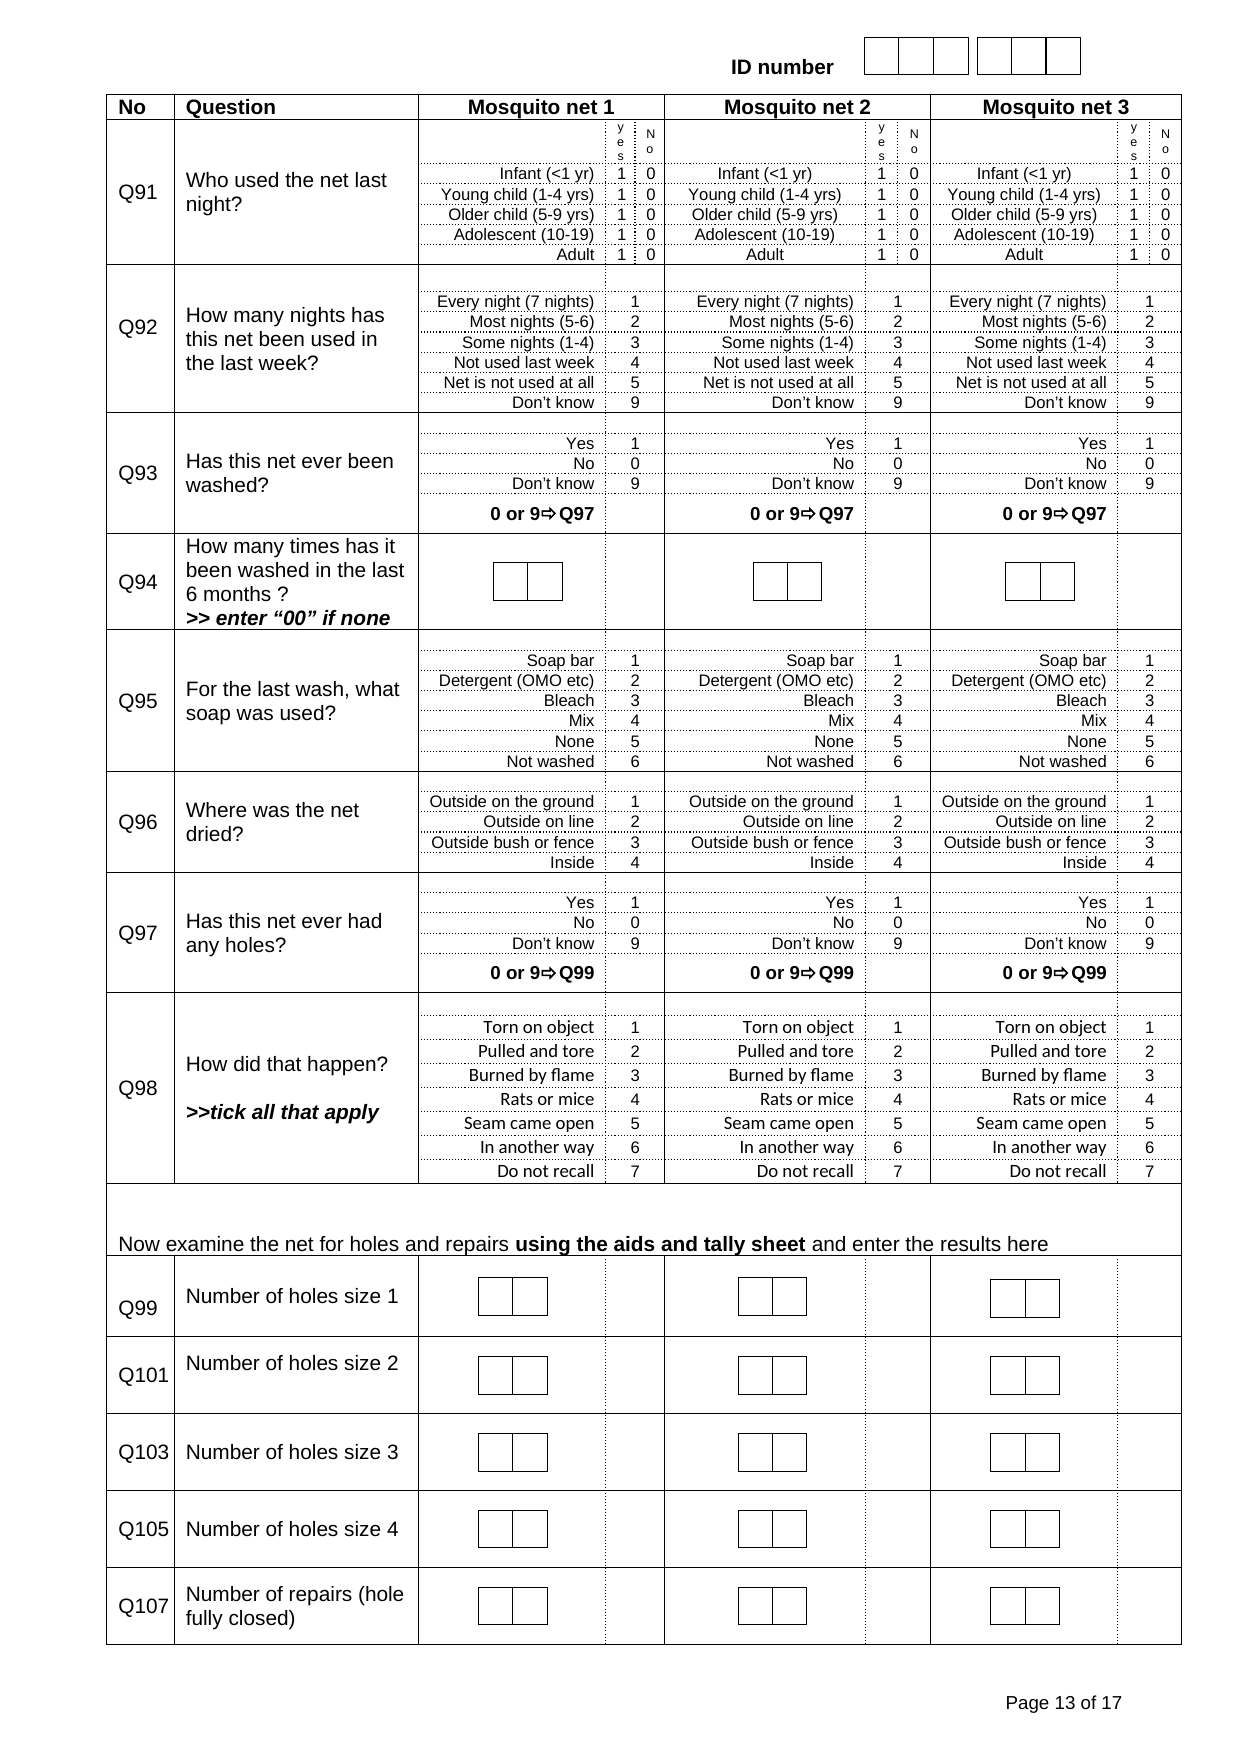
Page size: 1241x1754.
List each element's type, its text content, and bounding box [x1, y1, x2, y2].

table_cell 0 [865, 453, 930, 473]
table_cell Mix [931, 710, 1118, 730]
table_cell [419, 1256, 606, 1336]
table_cell [1118, 1256, 1181, 1336]
table_cell 4 [865, 852, 930, 872]
table_cell Pulled and tore [419, 1039, 606, 1063]
table_cell [931, 1414, 1118, 1490]
table_cell [1118, 630, 1181, 649]
table_cell Outside bush or fence [931, 831, 1118, 852]
table_cell 1 [865, 1015, 930, 1039]
table_cell 6 [865, 751, 930, 771]
table_cell Bleach [419, 690, 606, 710]
table_cell 0 [898, 224, 930, 244]
table_cell Do not recall [931, 1159, 1118, 1182]
table_cell 6 [865, 1135, 930, 1158]
table_cell [665, 1568, 865, 1644]
table_cell 1 [606, 163, 635, 183]
table_cell Some nights (1-4) [931, 331, 1118, 352]
table_cell [1118, 1568, 1181, 1644]
table_cell 1 [865, 244, 898, 264]
table_cell 2 [1118, 311, 1181, 331]
table_cell 9 [865, 933, 930, 953]
table_cell How did that happen? >>tick all that apply [175, 993, 418, 1182]
table_cell [1118, 1414, 1181, 1490]
table_cell 1 [606, 204, 635, 224]
table_cell 3 [606, 831, 664, 852]
table_cell [419, 1414, 606, 1490]
table_cell 3 [606, 690, 664, 710]
table_cell No [419, 912, 606, 932]
table_cell Soap bar [931, 650, 1118, 670]
table_cell Q95 [107, 630, 174, 771]
table_cell 2 [1118, 670, 1181, 690]
table_cell [865, 1414, 930, 1490]
table_cell Seam came open [931, 1111, 1118, 1134]
table_cell [865, 493, 930, 532]
table_cell 3 [865, 831, 930, 852]
table_cell Q91 [107, 120, 174, 264]
table_cell 4 [1118, 352, 1181, 372]
table_cell Adult [665, 244, 865, 264]
table_cell 0 [606, 453, 664, 473]
table_cell Torn on object [931, 1015, 1118, 1039]
table_cell 4 [606, 352, 664, 372]
table_cell 1 [1118, 892, 1181, 912]
table_cell Number of repairs (hole fully closed) [175, 1568, 418, 1644]
table_cell 2 [606, 670, 664, 690]
table_cell [606, 993, 664, 1015]
table_cell 0 or 9Q97 [419, 493, 606, 532]
table_cell Young child (1-4 yrs) [665, 183, 865, 203]
table_cell 0 [1118, 453, 1181, 473]
table_cell Soap bar [419, 650, 606, 670]
table_cell Outside on the ground [665, 791, 865, 811]
table_cell [865, 1256, 930, 1336]
table_cell Pulled and tore [931, 1039, 1118, 1063]
table_cell 1 [1118, 433, 1181, 453]
table_cell Do not recall [665, 1159, 865, 1182]
table_cell [606, 413, 664, 432]
table_cell Most nights (5-6) [419, 311, 606, 331]
table_cell Outside on line [665, 811, 865, 831]
table_cell 5 [606, 1111, 664, 1134]
table_cell [865, 953, 930, 992]
table_cell [606, 1256, 664, 1336]
table_cell Seam came open [665, 1111, 865, 1134]
table_cell yes [606, 120, 635, 163]
table_cell Q99 [107, 1256, 174, 1336]
table_cell [1118, 493, 1181, 532]
table_cell 9 [1118, 392, 1181, 412]
table_cell Outside on the ground [931, 791, 1118, 811]
table_cell Number of holes size 4 [175, 1491, 418, 1567]
table_cell 0 or 9Q99 [419, 953, 606, 992]
table_cell Has this net ever had any holes? [175, 873, 418, 992]
table_cell 0 [635, 204, 664, 224]
table_cell In another way [419, 1135, 606, 1158]
table_cell 0 or 9Q99 [665, 953, 865, 992]
table_cell Seam came open [419, 1111, 606, 1134]
table_cell [865, 413, 930, 432]
table_cell Don’t know [665, 473, 865, 493]
table_header Mosquito net 2 [665, 95, 930, 119]
table_cell 5 [606, 372, 664, 392]
table_cell Infant (<1 yr) [665, 163, 865, 183]
table_cell 3 [1118, 690, 1181, 710]
table_cell 1 [865, 204, 898, 224]
table_cell 1 [606, 1015, 664, 1039]
table_cell 1 [606, 791, 664, 811]
table_cell 5 [1118, 1111, 1181, 1134]
table_cell Don’t know [419, 392, 606, 412]
table_cell Q98 [107, 993, 174, 1182]
table_cell [665, 1256, 865, 1336]
table_cell Older child (5-9 yrs) [665, 204, 865, 224]
table_cell [419, 534, 606, 629]
table_cell 1 [1118, 163, 1149, 183]
table_cell Adolescent (10-19) [419, 224, 606, 244]
table_cell 0 or 9Q97 [665, 493, 865, 532]
table_cell [419, 630, 606, 649]
table_cell [606, 1414, 664, 1490]
table_cell yes [1118, 120, 1149, 163]
table_cell [865, 873, 930, 892]
table_cell Yes [419, 433, 606, 453]
table_cell 1 [606, 650, 664, 670]
table_cell yes [865, 120, 898, 163]
table_cell 0 [1149, 204, 1181, 224]
table_cell [419, 873, 606, 892]
table_cell [606, 1337, 664, 1413]
table_cell Don’t know [931, 392, 1118, 412]
table_cell 0 [606, 912, 664, 932]
table_cell Adult [419, 244, 606, 264]
table_cell 0 [1149, 163, 1181, 183]
table_cell 5 [1118, 730, 1181, 751]
table_cell 0 [898, 244, 930, 264]
table_cell Q94 [107, 534, 174, 629]
table_cell 0 [635, 244, 664, 264]
table_cell Net is not used at all [665, 372, 865, 392]
table_cell Most nights (5-6) [931, 311, 1118, 331]
table_cell Don’t know [419, 933, 606, 953]
table_cell [865, 265, 930, 291]
table_cell Now examine the net for holes and repairs using the aids and tally sheet and enter the results here [107, 1184, 1181, 1255]
table_cell [865, 772, 930, 791]
table_cell 9 [606, 933, 664, 953]
table_cell 0 or 9Q97 [931, 493, 1118, 532]
table_cell [665, 534, 865, 629]
table_cell Q92 [107, 265, 174, 412]
table_cell 1 [1118, 224, 1149, 244]
table_cell Burned by flame [665, 1063, 865, 1087]
table_cell [931, 772, 1118, 791]
table_cell Don’t know [419, 473, 606, 493]
table_cell 4 [606, 1087, 664, 1111]
table_cell Yes [419, 892, 606, 912]
table_cell Outside bush or fence [419, 831, 606, 852]
table_cell How many nights has this net been used in the last week? [175, 265, 418, 412]
table_cell 3 [865, 690, 930, 710]
table_cell [665, 993, 865, 1015]
table_cell 4 [1118, 1087, 1181, 1111]
table_cell 0 [1118, 912, 1181, 932]
table_cell No [1149, 120, 1181, 163]
table_cell [931, 413, 1118, 432]
table_cell [606, 953, 664, 992]
table_cell 1 [606, 291, 664, 311]
table_cell 1 [1118, 244, 1149, 264]
table_cell No [931, 912, 1118, 932]
table_cell No [898, 120, 930, 163]
table_cell Detergent (OMO etc) [419, 670, 606, 690]
table_cell Don’t know [665, 392, 865, 412]
table_cell 1 [1118, 291, 1181, 311]
table_cell [665, 873, 865, 892]
table_cell 3 [1118, 331, 1181, 352]
table_cell 4 [865, 352, 930, 372]
table_cell [931, 1491, 1118, 1567]
table_cell [419, 1491, 606, 1567]
table_cell 1 [606, 183, 635, 203]
table_cell [606, 534, 664, 629]
table_cell 1 [606, 433, 664, 453]
table_cell 0 or 9Q99 [931, 953, 1118, 992]
table_cell 6 [1118, 1135, 1181, 1158]
table_cell [419, 1568, 606, 1644]
table_cell 5 [865, 730, 930, 751]
table_cell Torn on object [665, 1015, 865, 1039]
table_cell 1 [606, 224, 635, 244]
table_cell Number of holes size 1 [175, 1256, 418, 1336]
table_cell 1 [1118, 1015, 1181, 1039]
table_cell Outside on the ground [419, 791, 606, 811]
table_cell 1 [1118, 183, 1149, 203]
table_cell Older child (5-9 yrs) [931, 204, 1118, 224]
table_cell Mix [665, 710, 865, 730]
table_cell [665, 1414, 865, 1490]
table_cell [1118, 1491, 1181, 1567]
table_cell Pulled and tore [665, 1039, 865, 1063]
table_cell 0 [635, 224, 664, 244]
table_cell In another way [931, 1135, 1118, 1158]
table_cell Yes [931, 892, 1118, 912]
table_cell 1 [865, 650, 930, 670]
table_cell Q101 [107, 1337, 174, 1413]
table_cell 1 [865, 892, 930, 912]
table_cell Inside [931, 852, 1118, 872]
table_cell Infant (<1 yr) [931, 163, 1118, 183]
table_cell 1 [865, 163, 898, 183]
table_cell [665, 772, 865, 791]
table_cell Adult [931, 244, 1118, 264]
table_cell Bleach [931, 690, 1118, 710]
table_cell 5 [865, 372, 930, 392]
table_cell Young child (1-4 yrs) [931, 183, 1118, 203]
table_cell 1 [1118, 204, 1149, 224]
table_cell Has this net ever been washed? [175, 413, 418, 532]
table_cell Bleach [665, 690, 865, 710]
table_cell 4 [1118, 710, 1181, 730]
table_cell 3 [1118, 1063, 1181, 1087]
table_cell [606, 1568, 664, 1644]
table_cell Q107 [107, 1568, 174, 1644]
table_cell Outside on line [931, 811, 1118, 831]
table_cell [606, 630, 664, 649]
table_cell Some nights (1-4) [419, 331, 606, 352]
table_cell [419, 993, 606, 1015]
table_cell [606, 772, 664, 791]
table_cell 5 [1118, 372, 1181, 392]
table_cell None [419, 730, 606, 751]
table_cell [419, 772, 606, 791]
table_cell 1 [1118, 791, 1181, 811]
table_cell Not used last week [665, 352, 865, 372]
table_cell Not used last week [419, 352, 606, 372]
table_cell Q97 [107, 873, 174, 992]
table_cell 0 [1149, 183, 1181, 203]
table_cell 5 [606, 730, 664, 751]
table_cell 5 [865, 1111, 930, 1134]
table_cell No [635, 120, 664, 163]
table_cell 2 [865, 311, 930, 331]
table_cell Every night (7 nights) [931, 291, 1118, 311]
table_cell 4 [606, 710, 664, 730]
table_cell [419, 265, 606, 291]
table_cell [665, 265, 865, 291]
table_cell Q93 [107, 413, 174, 532]
table_cell 3 [1118, 831, 1181, 852]
table_cell 7 [1118, 1159, 1181, 1182]
table_cell 4 [865, 710, 930, 730]
table_header No [107, 95, 174, 119]
table_cell [1118, 534, 1181, 629]
table_cell [665, 120, 865, 163]
table_cell [606, 493, 664, 532]
table_cell How many times has it been washed in the last 6 months ? >> enter “00” if none [175, 534, 418, 629]
table_cell [931, 1337, 1118, 1413]
table_cell 4 [865, 1087, 930, 1111]
table_cell Net is not used at all [931, 372, 1118, 392]
table_cell [931, 120, 1118, 163]
table_cell 4 [606, 852, 664, 872]
table_header Question [175, 95, 418, 119]
table_cell [1118, 873, 1181, 892]
table_cell [1118, 772, 1181, 791]
table_cell 1 [865, 791, 930, 811]
table_cell [931, 265, 1118, 291]
table_cell Inside [419, 852, 606, 872]
table_cell [931, 534, 1118, 629]
table_cell 1 [865, 224, 898, 244]
table_cell 0 [865, 912, 930, 932]
table_cell Infant (<1 yr) [419, 163, 606, 183]
table_cell Soap bar [665, 650, 865, 670]
table_cell 0 [898, 204, 930, 224]
table_cell Don’t know [931, 933, 1118, 953]
table_cell Most nights (5-6) [665, 311, 865, 331]
table_cell Number of holes size 2 [175, 1337, 418, 1413]
table_cell [665, 1491, 865, 1567]
table_cell [865, 1568, 930, 1644]
table_cell 7 [606, 1159, 664, 1182]
table_cell 9 [1118, 473, 1181, 493]
table_cell 0 [898, 183, 930, 203]
table_cell Older child (5-9 yrs) [419, 204, 606, 224]
table_cell None [665, 730, 865, 751]
table_cell [931, 1256, 1118, 1336]
table_cell Yes [665, 892, 865, 912]
table_cell Q96 [107, 772, 174, 872]
table_cell [931, 1568, 1118, 1644]
table_cell Net is not used at all [419, 372, 606, 392]
table_cell 3 [606, 1063, 664, 1087]
table_cell 2 [1118, 1039, 1181, 1063]
table_header Mosquito net 3 [931, 95, 1181, 119]
table_cell Not washed [931, 751, 1118, 771]
table_cell Torn on object [419, 1015, 606, 1039]
table_cell [665, 1337, 865, 1413]
table_cell 1 [865, 291, 930, 311]
table_cell 2 [865, 670, 930, 690]
table_cell 3 [865, 331, 930, 352]
table_cell Q103 [107, 1414, 174, 1490]
table_cell 3 [865, 1063, 930, 1087]
table_cell [606, 265, 664, 291]
table_cell Number of holes size 3 [175, 1414, 418, 1490]
table_cell [931, 993, 1118, 1015]
table_cell Inside [665, 852, 865, 872]
table_cell No [665, 912, 865, 932]
table_cell 6 [606, 1135, 664, 1158]
table_cell [1118, 413, 1181, 432]
table_cell Detergent (OMO etc) [665, 670, 865, 690]
table_cell Rats or mice [419, 1087, 606, 1111]
table_cell 1 [865, 183, 898, 203]
table_cell [1118, 993, 1181, 1015]
table_cell 9 [606, 392, 664, 412]
table_cell Who used the net last night? [175, 120, 418, 264]
table_cell Where was the net dried? [175, 772, 418, 872]
table_cell Yes [931, 433, 1118, 453]
table_cell 4 [1118, 852, 1181, 872]
table_cell [606, 873, 664, 892]
table_cell None [931, 730, 1118, 751]
table_cell 7 [865, 1159, 930, 1182]
table_cell 1 [865, 433, 930, 453]
table_cell [1118, 953, 1181, 992]
table_cell Don’t know [931, 473, 1118, 493]
table_cell [1118, 265, 1181, 291]
table_header Mosquito net 1 [419, 95, 664, 119]
table_cell No [665, 453, 865, 473]
table_cell Outside bush or fence [665, 831, 865, 852]
table_cell Outside on line [419, 811, 606, 831]
table_cell 1 [606, 892, 664, 912]
table_cell [606, 1491, 664, 1567]
table_cell 2 [606, 311, 664, 331]
table_cell [419, 413, 606, 432]
table_cell 2 [606, 811, 664, 831]
table_cell 0 [1149, 224, 1181, 244]
table_cell [931, 873, 1118, 892]
table_cell Not used last week [931, 352, 1118, 372]
table_cell 1 [1118, 650, 1181, 670]
table_cell No [931, 453, 1118, 473]
table_cell Yes [665, 433, 865, 453]
table_cell [865, 1337, 930, 1413]
table_cell 6 [1118, 751, 1181, 771]
table_cell Not washed [665, 751, 865, 771]
table_cell In another way [665, 1135, 865, 1158]
table_cell For the last wash, what soap was used? [175, 630, 418, 771]
table_cell Q105 [107, 1491, 174, 1567]
table_cell Adolescent (10-19) [665, 224, 865, 244]
table_cell [419, 1337, 606, 1413]
table_cell [419, 120, 606, 163]
table_cell 6 [606, 751, 664, 771]
table_cell 3 [606, 331, 664, 352]
table_cell [865, 993, 930, 1015]
table_cell Do not recall [419, 1159, 606, 1182]
table_cell Burned by flame [419, 1063, 606, 1087]
table_cell Detergent (OMO etc) [931, 670, 1118, 690]
table_cell 9 [606, 473, 664, 493]
table_cell 0 [1149, 244, 1181, 264]
table_cell 2 [865, 1039, 930, 1063]
table_cell Rats or mice [665, 1087, 865, 1111]
table_cell No [419, 453, 606, 473]
table_cell 0 [898, 163, 930, 183]
table_cell 2 [1118, 811, 1181, 831]
table_cell Every night (7 nights) [419, 291, 606, 311]
table_cell Young child (1-4 yrs) [419, 183, 606, 203]
table_cell [865, 630, 930, 649]
table_cell [665, 413, 865, 432]
table_cell 2 [865, 811, 930, 831]
table_cell [865, 534, 930, 629]
table_cell 0 [635, 163, 664, 183]
table_cell Don’t know [665, 933, 865, 953]
table_cell 9 [865, 473, 930, 493]
table_cell [931, 630, 1118, 649]
table_cell Adolescent (10-19) [931, 224, 1118, 244]
table_cell [865, 1491, 930, 1567]
table_cell Some nights (1-4) [665, 331, 865, 352]
table_cell [1118, 1337, 1181, 1413]
table_cell [665, 630, 865, 649]
table_cell 9 [1118, 933, 1181, 953]
table_cell 2 [606, 1039, 664, 1063]
table_cell Burned by flame [931, 1063, 1118, 1087]
table_cell 0 [635, 183, 664, 203]
table_cell Every night (7 nights) [665, 291, 865, 311]
table_cell Rats or mice [931, 1087, 1118, 1111]
table_cell Not washed [419, 751, 606, 771]
table_cell 9 [865, 392, 930, 412]
table_cell Mix [419, 710, 606, 730]
table_cell 1 [606, 244, 635, 264]
